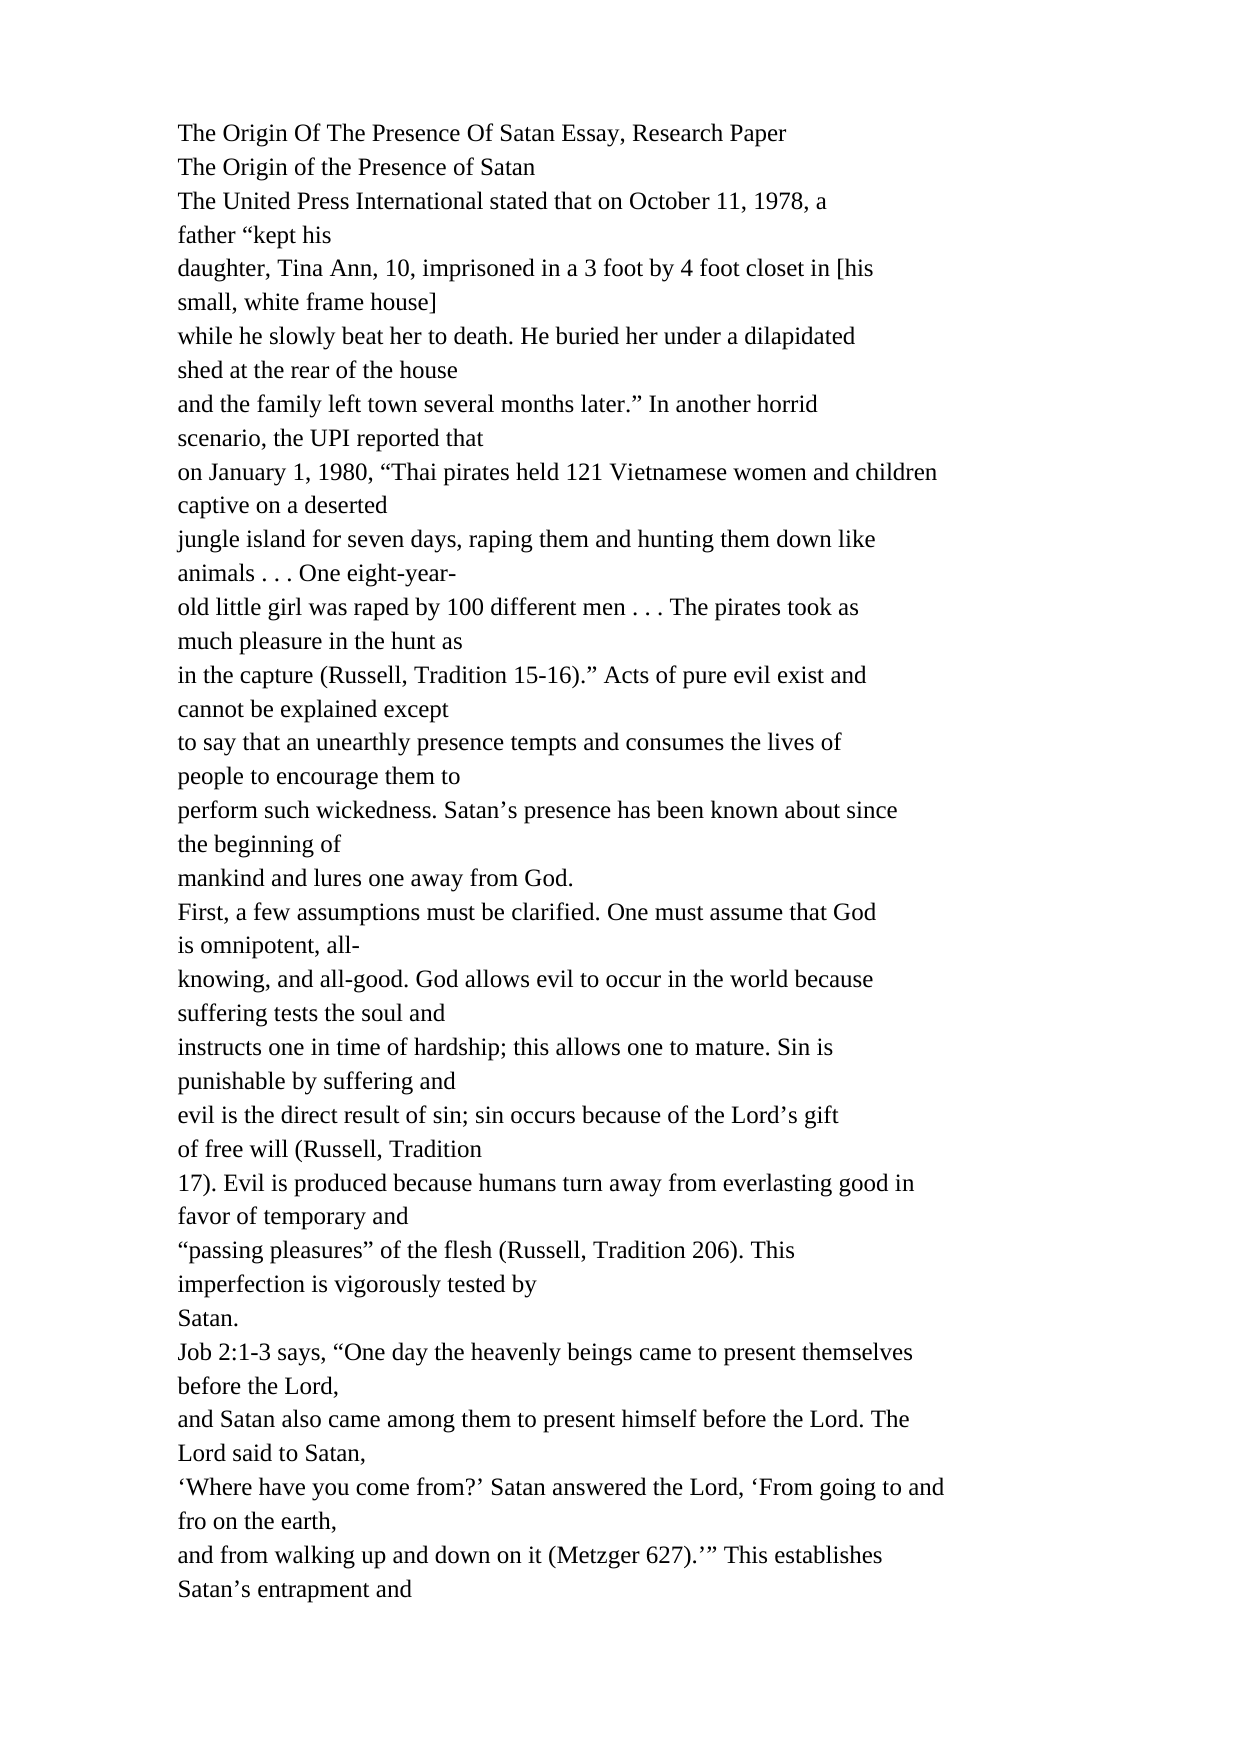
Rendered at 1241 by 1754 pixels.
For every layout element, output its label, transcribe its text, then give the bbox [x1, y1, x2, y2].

text instructs one in time of hardship; this allows one to mature. Sin is [177, 1032, 1152, 1061]
text cannot be explained except [177, 694, 1152, 722]
text ‘Where have you come from?’ Satan answered the Lord, ‘From going to and [177, 1472, 1152, 1501]
text old little girl was raped by 100 different men . . . The pirates took as [177, 592, 1152, 621]
text mankind and lures one away from God. [177, 863, 1152, 892]
text father “kept his [177, 220, 1152, 248]
text Lord said to Satan, [177, 1438, 1152, 1467]
text Satan. [177, 1303, 1152, 1332]
text evil is the direct result of sin; sin occurs because of the Lord’s gift [177, 1100, 1152, 1129]
text daughter, Tina Ann, 10, imprisoned in a 3 foot by 4 foot closet in [his [177, 253, 1152, 282]
text The Origin Of The Presence Of Satan Essay, Research Paper [177, 118, 1152, 147]
text much pleasure in the hunt as [177, 626, 1152, 655]
text the beginning of [177, 829, 1152, 858]
text imperfection is vigorously tested by [177, 1269, 1152, 1298]
text in the capture (Russell, Tradition 15-16).” Acts of pure evil exist and [177, 660, 1152, 688]
text before the Lord, [177, 1371, 1152, 1399]
text and from walking up and down on it (Metzger 627).’” This establishes [177, 1540, 1152, 1569]
text and Satan also came among them to present himself before the Lord. The [177, 1404, 1152, 1433]
text to say that an unearthly presence tempts and consumes the lives of [177, 727, 1152, 756]
text Job 2:1-3 says, “One day the heavenly beings came to present themselves [177, 1337, 1152, 1366]
text captive on a deserted [177, 491, 1152, 519]
text small, white frame house] [177, 287, 1152, 316]
text is omnipotent, all- [177, 931, 1152, 959]
text while he slowly beat her to death. He buried her under a dilapidated [177, 321, 1152, 350]
text favor of temporary and [177, 1201, 1152, 1230]
text jungle island for seven days, raping them and hunting them down like [177, 524, 1152, 553]
text suffering tests the soul and [177, 998, 1152, 1027]
text perform such wickedness. Satan’s presence has been known about since [177, 795, 1152, 824]
text knowing, and all-good. God allows evil to occur in the world because [177, 964, 1152, 993]
text “passing pleasures” of the flesh (Russell, Tradition 206). This [177, 1235, 1152, 1264]
text First, a few assumptions must be clarified. One must assume that God [177, 897, 1152, 926]
text of free will (Russell, Tradition [177, 1134, 1152, 1162]
text on January 1, 1980, “Thai pirates held 121 Vietnamese women and children [177, 457, 1152, 485]
text fro on the earth, [177, 1506, 1152, 1535]
text shed at the rear of the house [177, 355, 1152, 384]
text animals . . . One eight-year- [177, 558, 1152, 587]
text punishable by suffering and [177, 1066, 1152, 1095]
text The United Press International stated that on October 11, 1978, a [177, 186, 1152, 214]
text and the family left town several months later.” In another horrid [177, 389, 1152, 418]
text Satan’s entrapment and [177, 1574, 1152, 1603]
text people to encourage them to [177, 761, 1152, 790]
text scenario, the UPI reported that [177, 423, 1152, 452]
text The Origin of the Presence of Satan [177, 152, 1152, 181]
text 17). Evil is produced because humans turn away from everlasting good in [177, 1168, 1152, 1196]
